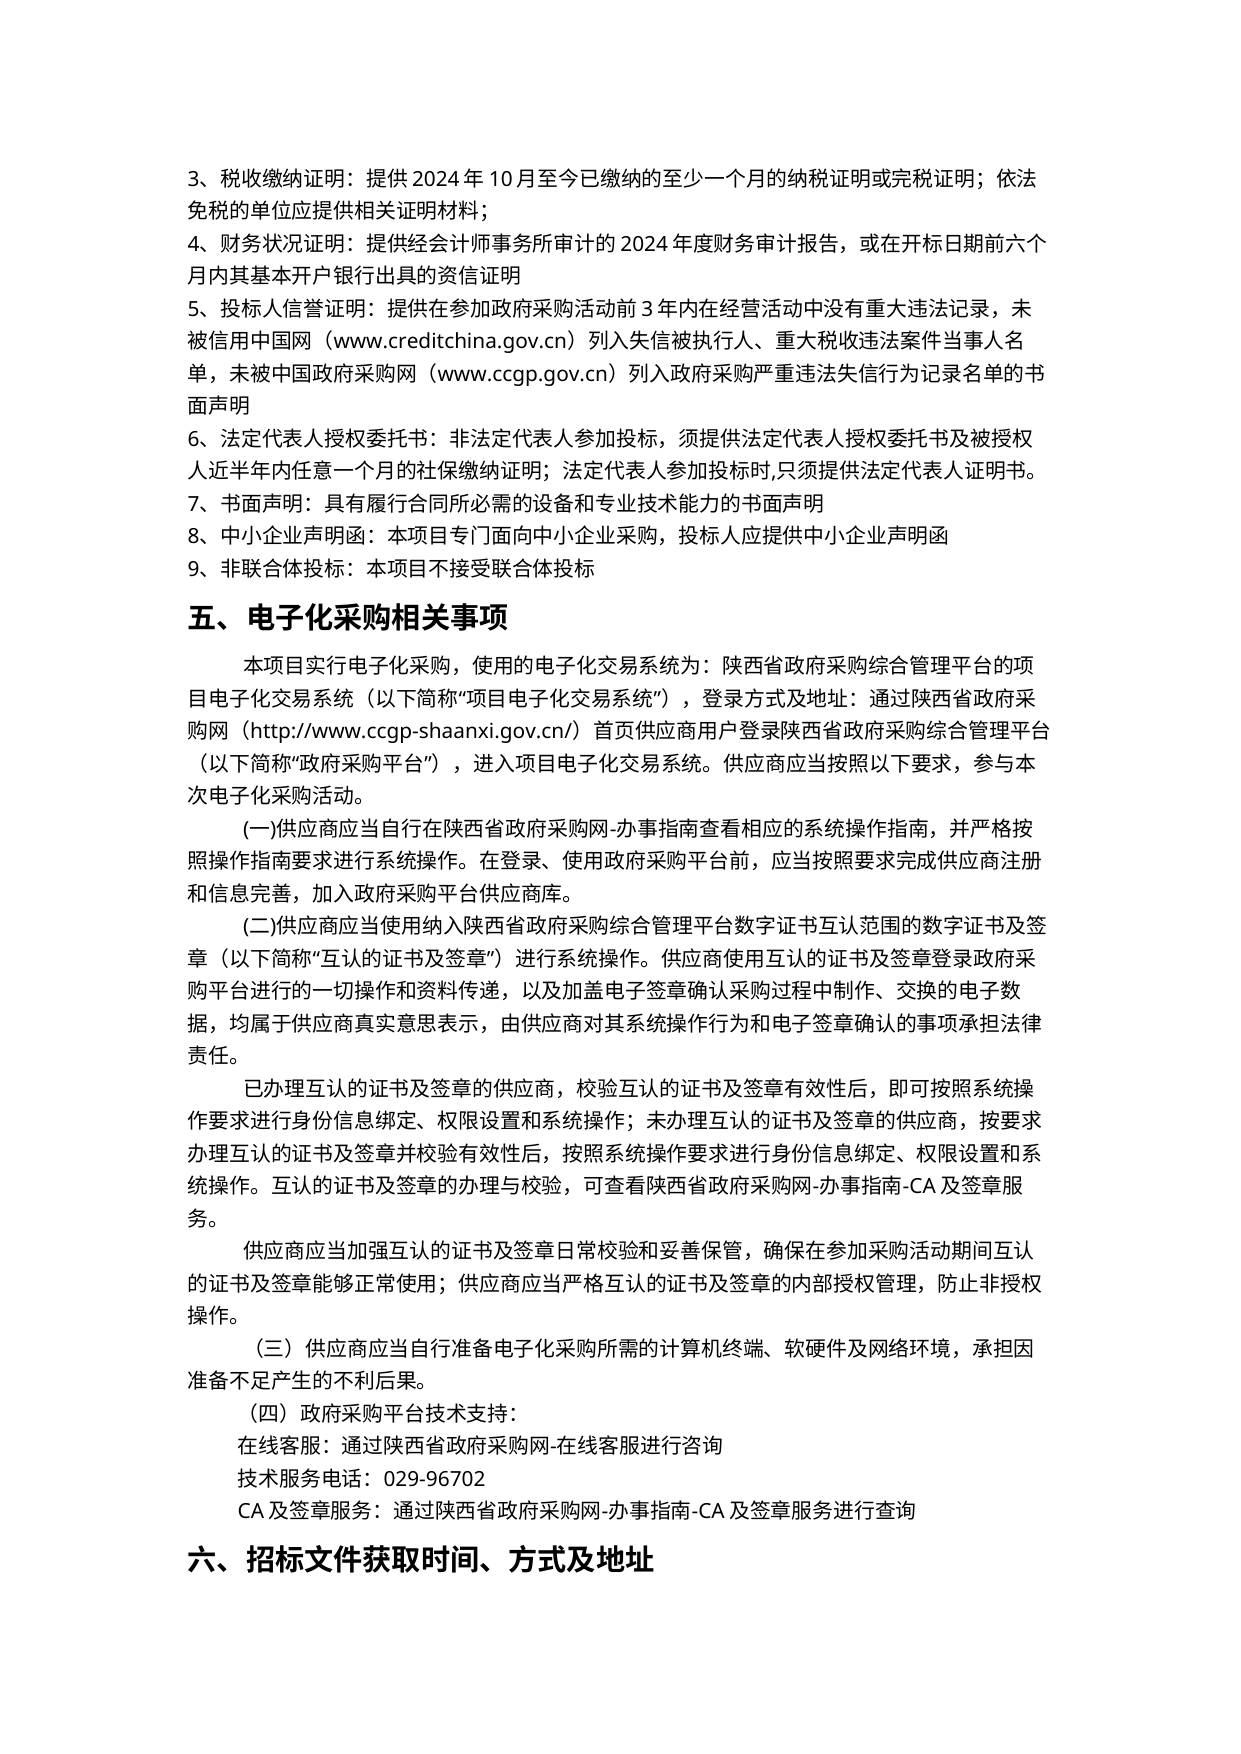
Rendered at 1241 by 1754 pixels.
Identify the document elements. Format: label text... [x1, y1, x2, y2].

text 供应商应当加强互认的证书及签章日常校验和妥善保管，确保在参加采购活动期间互认的证书及签章能够正常使用；供应商应当严格互认的证书及签章的内部授权管理，防止非授权操作。 [187, 1234, 1053, 1332]
text (一)供应商应当自行在陕西省政府采购网-办事指南查看相应的系统操作指南，并严格按照操作指南要求进行系统操作。在登录、使用政府采购平台前，应当按照要求完成供应商注册和信息完善，加入政府采购平台供应商库。 [187, 812, 1053, 909]
text 五、电子化采购相关事项 [187, 584, 1053, 649]
text 本项目实行电子化采购，使用的电子化交易系统为：陕西省政府采购综合管理平台的项目电子化交易系统（以下简称“项目电子化交易系统”），登录方式及地址：通过陕西省政府采购网（http://www.ccgp-shaanxi.gov.cn/）首页供应商用户登录陕西省政府采购综合管理平台（以下简称“政府采购平台”），进入项目电子化交易系统。供应商应当按照以下要求，参与本次电子化采购活动。 [187, 649, 1053, 812]
text 六、招标文件获取时间、方式及地址 [187, 1527, 1053, 1592]
text 技术服务电话：029-96702 [187, 1462, 1053, 1494]
text 9、非联合体投标：本项目不接受联合体投标 [187, 552, 1053, 584]
text (二)供应商应当使用纳入陕西省政府采购综合管理平台数字证书互认范围的数字证书及签章（以下简称“互认的证书及签章”）进行系统操作。供应商使用互认的证书及签章登录政府采购平台进行的一切操作和资料传递，以及加盖电子签章确认采购过程中制作、交换的电子数据，均属于供应商真实意思表示，由供应商对其系统操作行为和电子签章确认的事项承担法律责任。 [187, 909, 1053, 1072]
text 已办理互认的证书及签章的供应商，校验互认的证书及签章有效性后，即可按照系统操作要求进行身份信息绑定、权限设置和系统操作；未办理互认的证书及签章的供应商，按要求办理互认的证书及签章并校验有效性后，按照系统操作要求进行身份信息绑定、权限设置和系统操作。互认的证书及签章的办理与校验，可查看陕西省政府采购网-办事指南-CA及签章服务。 [187, 1072, 1053, 1234]
text 3、税收缴纳证明：提供2024年10月至今已缴纳的至少一个月的纳税证明或完税证明；依法免税的单位应提供相关证明材料； [187, 162, 1053, 227]
text 8、中小企业声明函：本项目专门面向中小企业采购，投标人应提供中小企业声明函 [187, 519, 1053, 552]
text （三）供应商应当自行准备电子化采购所需的计算机终端、软硬件及网络环境，承担因准备不足产生的不利后果。 [187, 1332, 1053, 1397]
text 在线客服：通过陕西省政府采购网-在线客服进行咨询 [187, 1429, 1053, 1462]
text CA及签章服务：通过陕西省政府采购网-办事指南-CA及签章服务进行查询 [187, 1494, 1053, 1527]
text 6、法定代表人授权委托书：非法定代表人参加投标，须提供法定代表人授权委托书及被授权人近半年内任意一个月的社保缴纳证明；法定代表人参加投标时,只须提供法定代表人证明书。 [187, 422, 1053, 487]
text 5、投标人信誉证明：提供在参加政府采购活动前3年内在经营活动中没有重大违法记录，未被信用中国网（www.creditchina.gov.cn）列入失信被执行人、重大税收违法案件当事人名单，未被中国政府采购网（www.ccgp.gov.cn）列入政府采购严重违法失信行为记录名单的书面声明 [187, 292, 1053, 422]
text 4、财务状况证明：提供经会计师事务所审计的2024年度财务审计报告，或在开标日期前六个月内其基本开户银行出具的资信证明 [187, 227, 1053, 292]
text （四）政府采购平台技术支持： [187, 1397, 1053, 1429]
text 7、书面声明：具有履行合同所必需的设备和专业技术能力的书面声明 [187, 487, 1053, 519]
